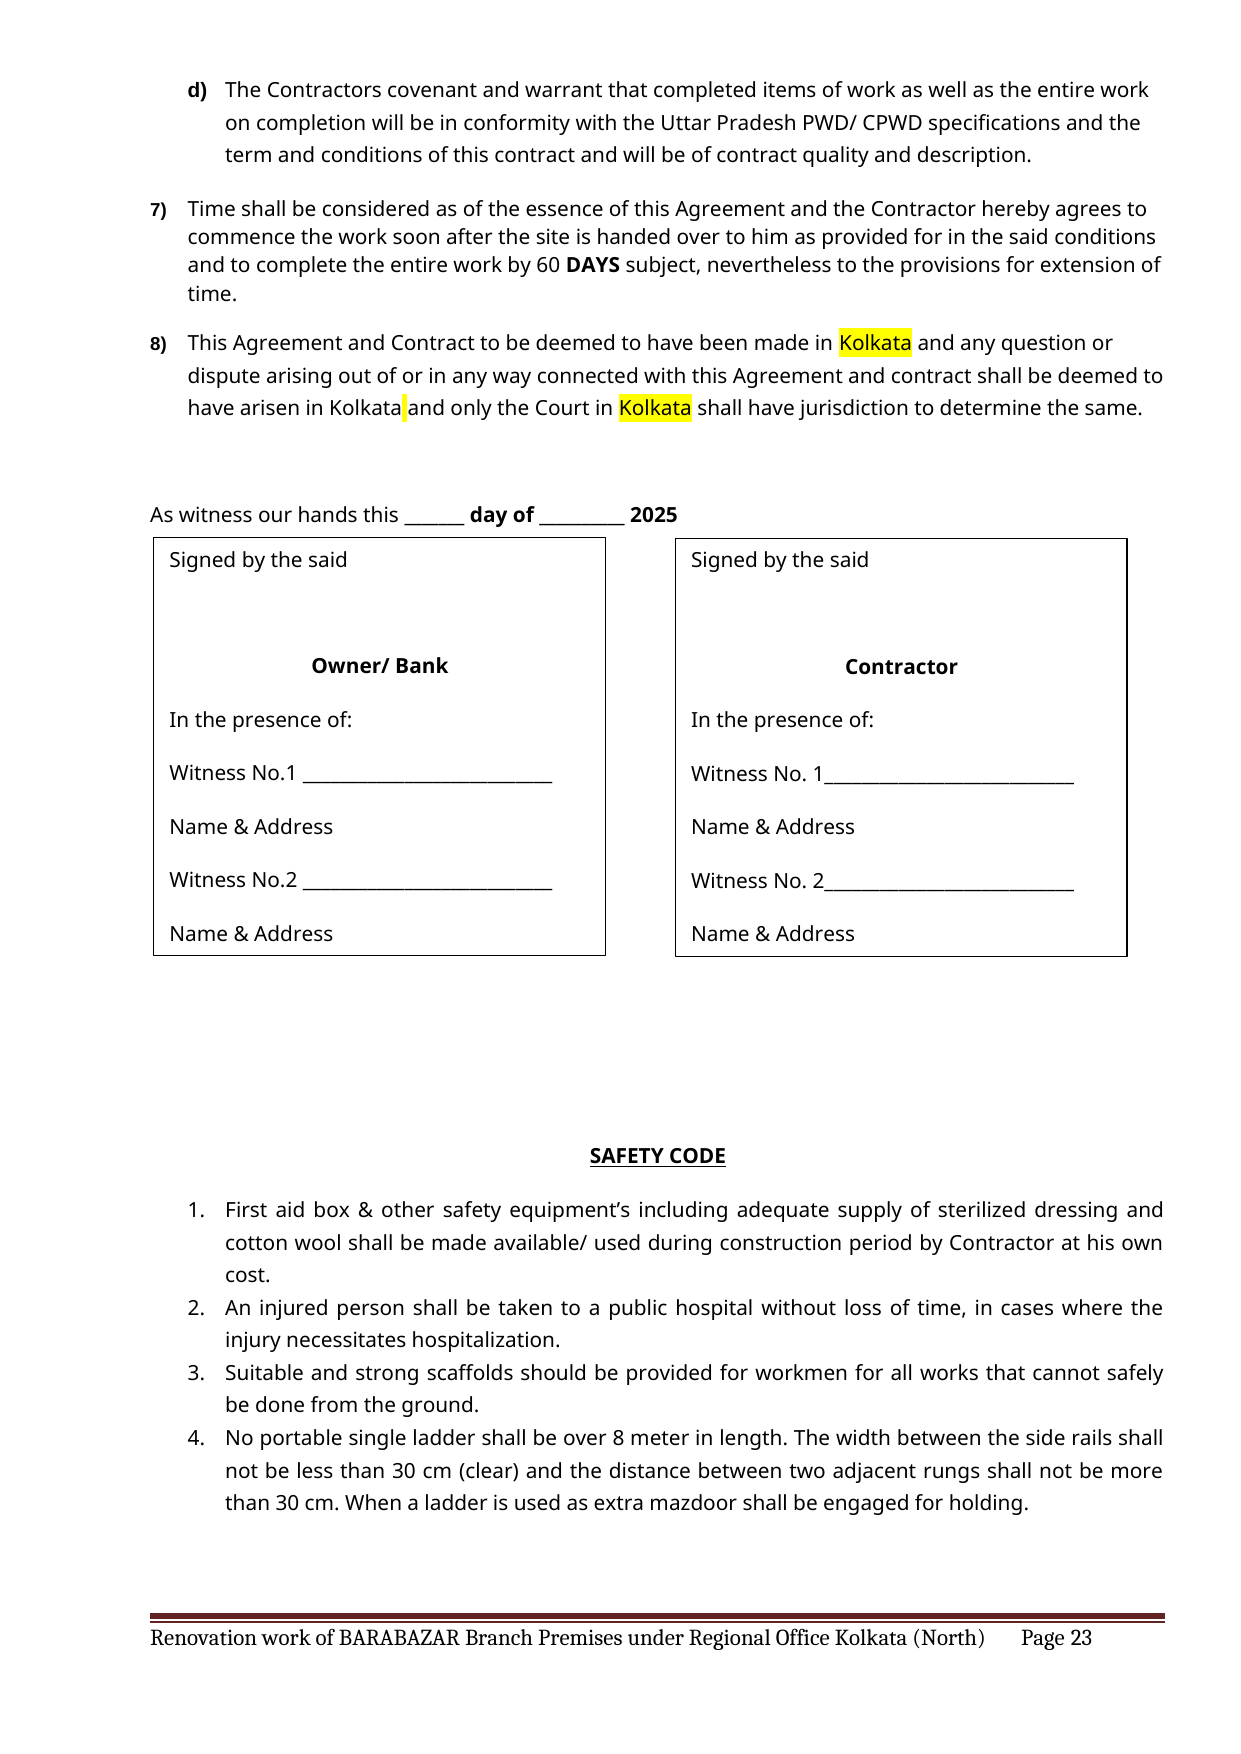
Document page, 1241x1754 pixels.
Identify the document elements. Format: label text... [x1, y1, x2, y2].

text As witness our hands this _______ day of __________ 2025 [150, 500, 1165, 529]
list First aid box & other safety equipment’s including adequate supply of sterilized dressing and cotton wool shall be made available/ used during construction period by Contractor at his own cost. [187, 1195, 1165, 1289]
list No portable single ladder shall be over 8 meter in length. The width between the side rails shall not be less than 30 cm (clear) and the distance between two adjacent rungs shall not be more than 30 cm. When a ladder is used as extra mazdoor shall be engaged for holding. [187, 1423, 1165, 1517]
text SAFETY CODE [150, 1142, 1165, 1170]
list Suitable and strong scaffolds should be provided for workmen for all works that cannot safely be done from the ground. [187, 1358, 1165, 1419]
list An injured person shall be taken to a public hospital without loss of time, in cases where the injury necessitates hospitalization. [187, 1293, 1165, 1354]
